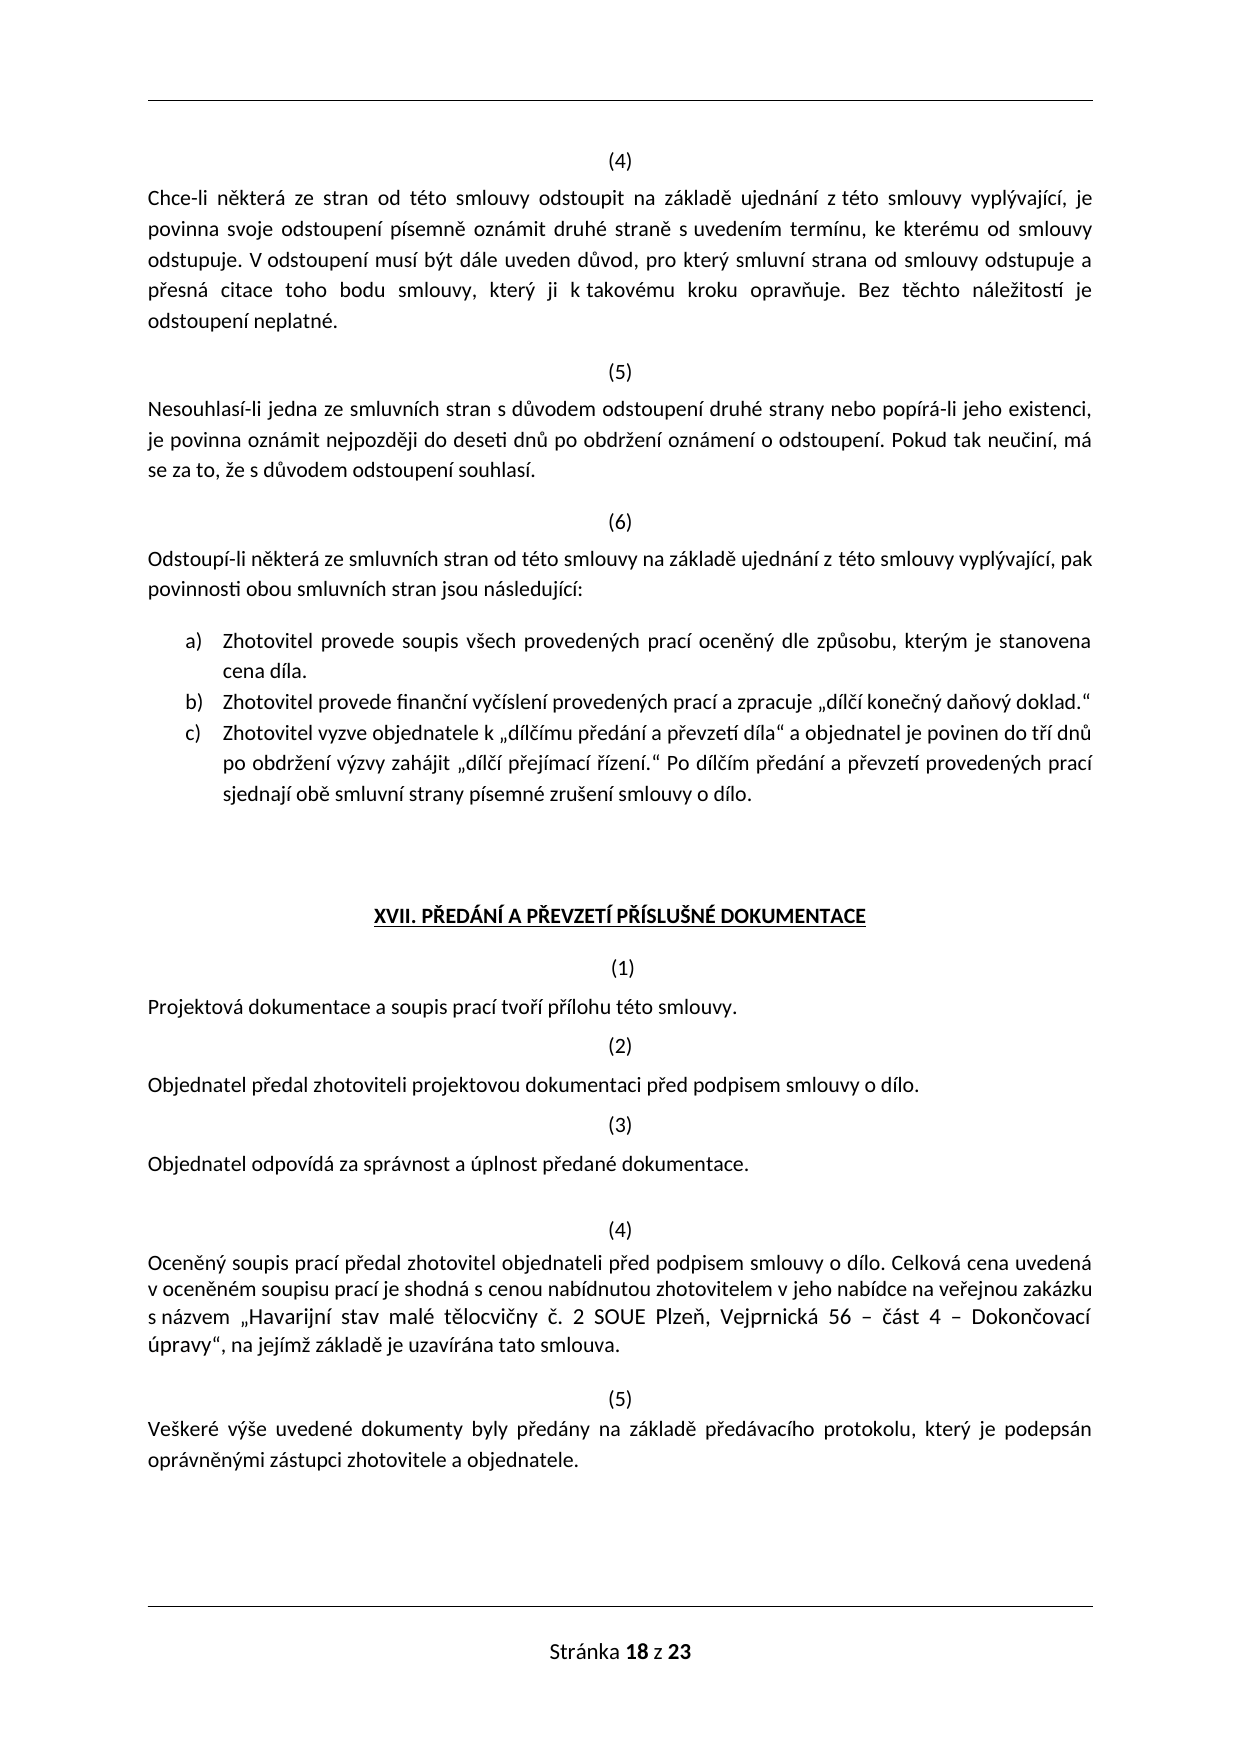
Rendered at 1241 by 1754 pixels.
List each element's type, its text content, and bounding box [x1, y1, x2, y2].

text (3) [148, 1111, 1093, 1137]
list Veškeré výše uvedené dokumenty byly předány na základě předávacího protokolu, který je podepsán oprávněnými zástupci zhotovitele a objednatele. [148, 1415, 1093, 1473]
text Projektová dokumentace a soupis prací tvoří přílohu této smlouvy. [148, 993, 1093, 1020]
text Nesouhlasí-li jedna ze smluvních stran s důvodem odstoupení druhé strany nebo popírá-li jeho existenci, je povinna oznámit nejpozději do deseti dnů po obdržení oznámení o odstoupení. Pokud tak neučiní, má se za to, že s důvodem odstoupení souhlasí. [148, 395, 1093, 483]
list Zhotovitel provede finanční vyčíslení provedených prací a zpracuje „dílčí konečný daňový doklad.“ [185, 688, 1093, 715]
text Oceněný soupis prací předal zhotovitel objednateli před podpisem smlouvy o dílo. Celková cena uvedená v oceněném soupisu prací je shodná s cenou nabídnutou zhotovitelem v jeho nabídce na veřejnou zakázku s názvem „Havarijní stav malé tělocvičny č. 2 SOUE Plzeň, Vejprnická 56 – část 4 – Dokončovací úpravy“, na jejímž základě je uzavírána tato smlouva. [148, 1249, 1093, 1358]
text Chce-li některá ze stran od této smlouvy odstoupit na základě ujednání z této smlouvy vyplývající, je povinna svoje odstoupení písemně oznámit druhé straně s uvedením termínu, ke kterému od smlouvy odstupuje. V odstoupení musí být dále uveden důvod, pro který smluvní strana od smlouvy odstupuje a přesná citace toho bodu smlouvy, který ji k takovému kroku opravňuje. Bez těchto náležitostí je odstoupení neplatné. [148, 184, 1093, 334]
text (1) [148, 954, 1093, 981]
list Zhotovitel provede soupis všech provedených prací oceněný dle způsobu, kterým je stanovena cena díla. [185, 627, 1093, 684]
list (5) [148, 1385, 1093, 1411]
text Objednatel odpovídá za správnost a úplnost předané dokumentace. [148, 1150, 1093, 1177]
text Odstoupí-li některá ze smluvních stran od této smlouvy na základě ujednání z této smlouvy vyplývající, pak povinnosti obou smluvních stran jsou následující: [148, 545, 1093, 602]
list Zhotovitel vyzve objednatele k „dílčímu předání a převzetí díla“ a objednatel je povinen do tří dnů po obdržení výzvy zahájit „dílčí přejímací řízení.“ Po dílčím předání a převzetí provedených prací sjednají obě smluvní strany písemné zrušení smlouvy o dílo. [185, 719, 1093, 807]
text (5) [148, 358, 1093, 385]
text Objednatel předal zhotoviteli projektovou dokumentaci před podpisem smlouvy o dílo. [148, 1072, 1093, 1098]
text (4) [148, 1216, 1093, 1242]
text (2) [148, 1032, 1093, 1059]
text (4) [148, 148, 1093, 174]
list XVII. PŘEDÁNÍ A PŘEVZETÍ PŘÍSLUŠNÉ DOKUMENTACE [148, 903, 1093, 929]
text (6) [148, 508, 1093, 535]
